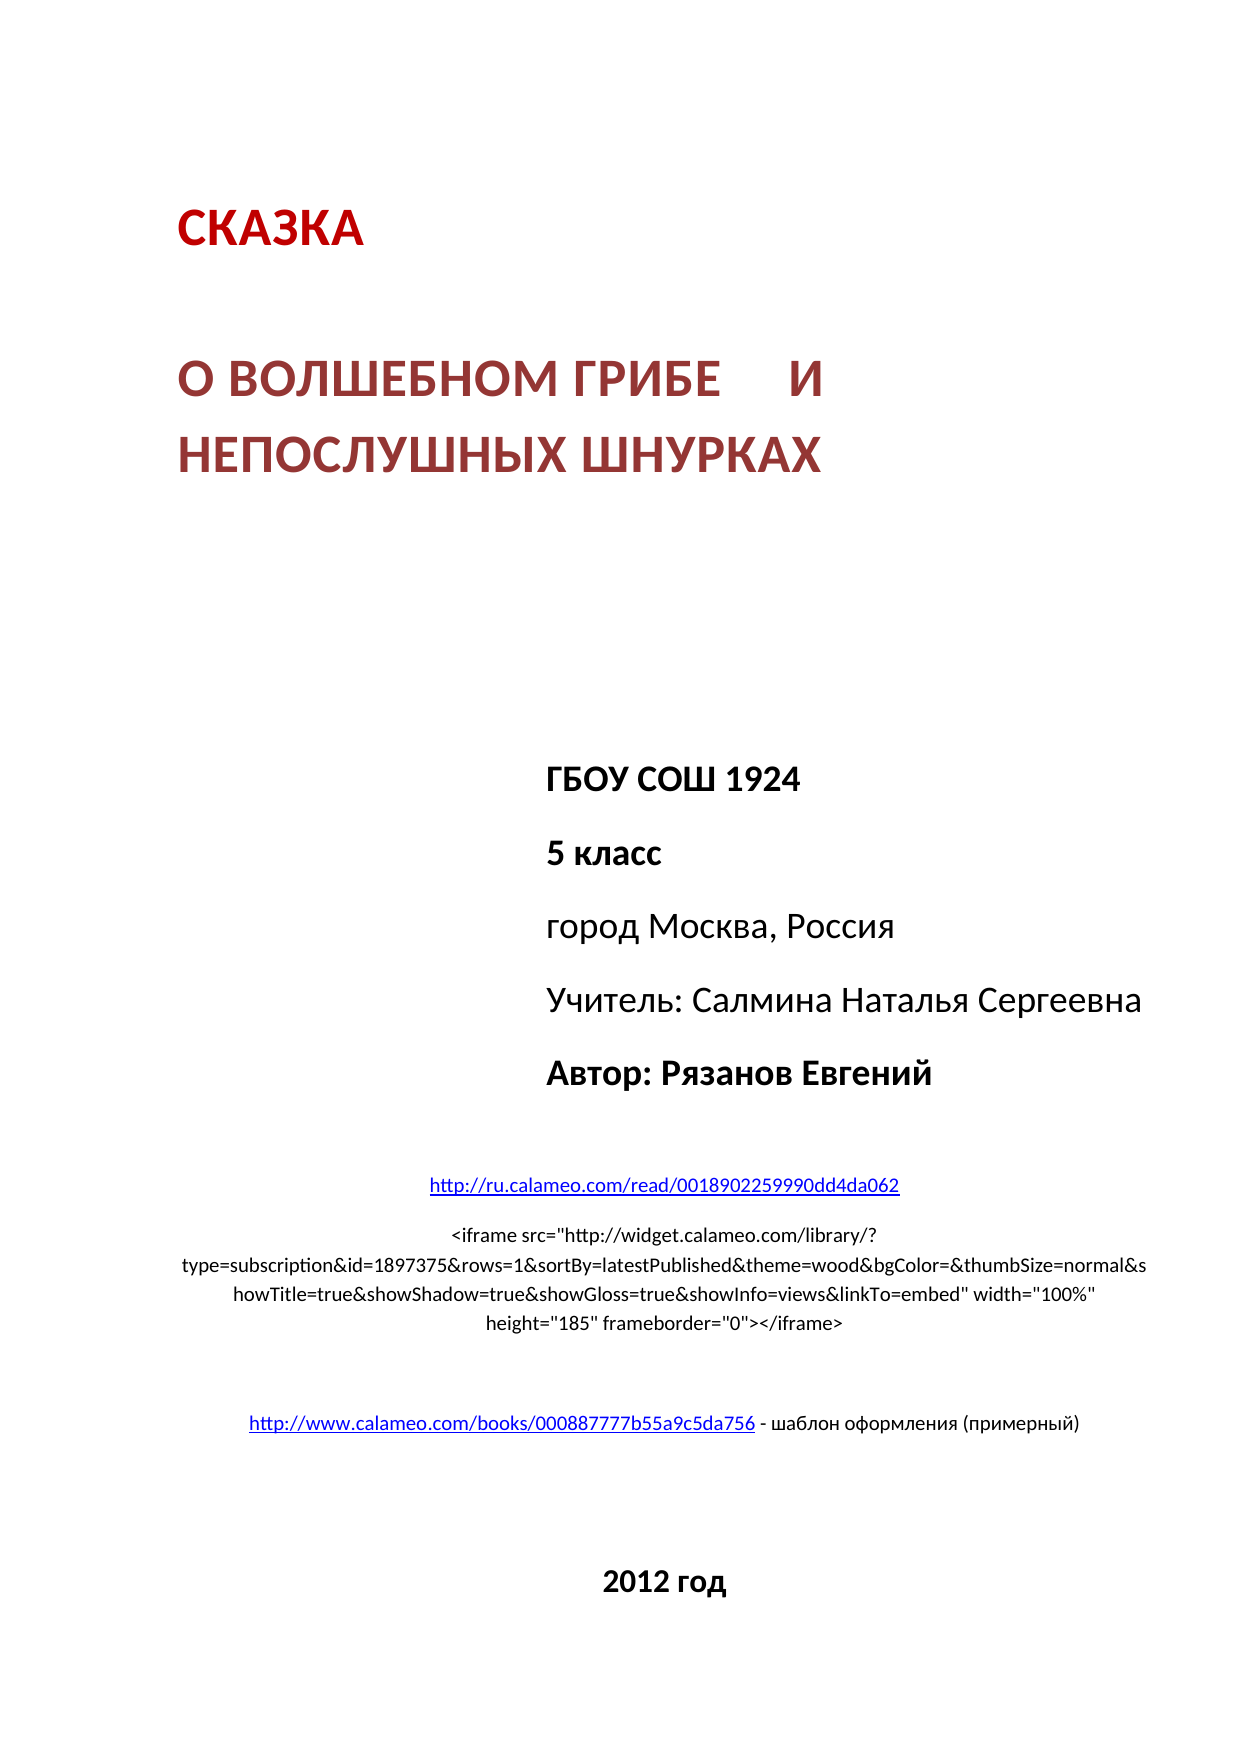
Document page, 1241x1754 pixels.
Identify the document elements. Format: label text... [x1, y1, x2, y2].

text город Москва, Россия [546, 902, 1152, 948]
text Учитель: Салмина Наталья Сергеевна [546, 976, 1152, 1021]
text 2012 год [177, 1560, 1152, 1601]
text <iframe src="http://widget.calameo.com/library/?type=subscription&id=1897375&rows=1&sortBy=latestPublished&theme=wood&bgColor=&thumbSize=normal&showTitle=true&showShadow=true&showGloss=true&showInfo=views&linkTo=embed" width="100%" height="185" frameborder="0"></iframe> [177, 1223, 1152, 1336]
title СКАЗКА [177, 193, 1152, 259]
text Автор: Рязанов Евгений [546, 1049, 1152, 1095]
text http://www.calameo.com/books/000887777b55a9c5da756 - шаблон оформления (примерный) [177, 1410, 1152, 1436]
text http://ru.calameo.com/read/0018902259990dd4da062 [177, 1173, 1152, 1198]
text 5 класс [546, 828, 1152, 874]
title О ВОЛШЕБНОМ ГРИБЕ И НЕПОСЛУШНЫХ ШНУРКАХ [177, 344, 1152, 486]
text ГБОУ СОШ 1924 [546, 755, 1152, 801]
